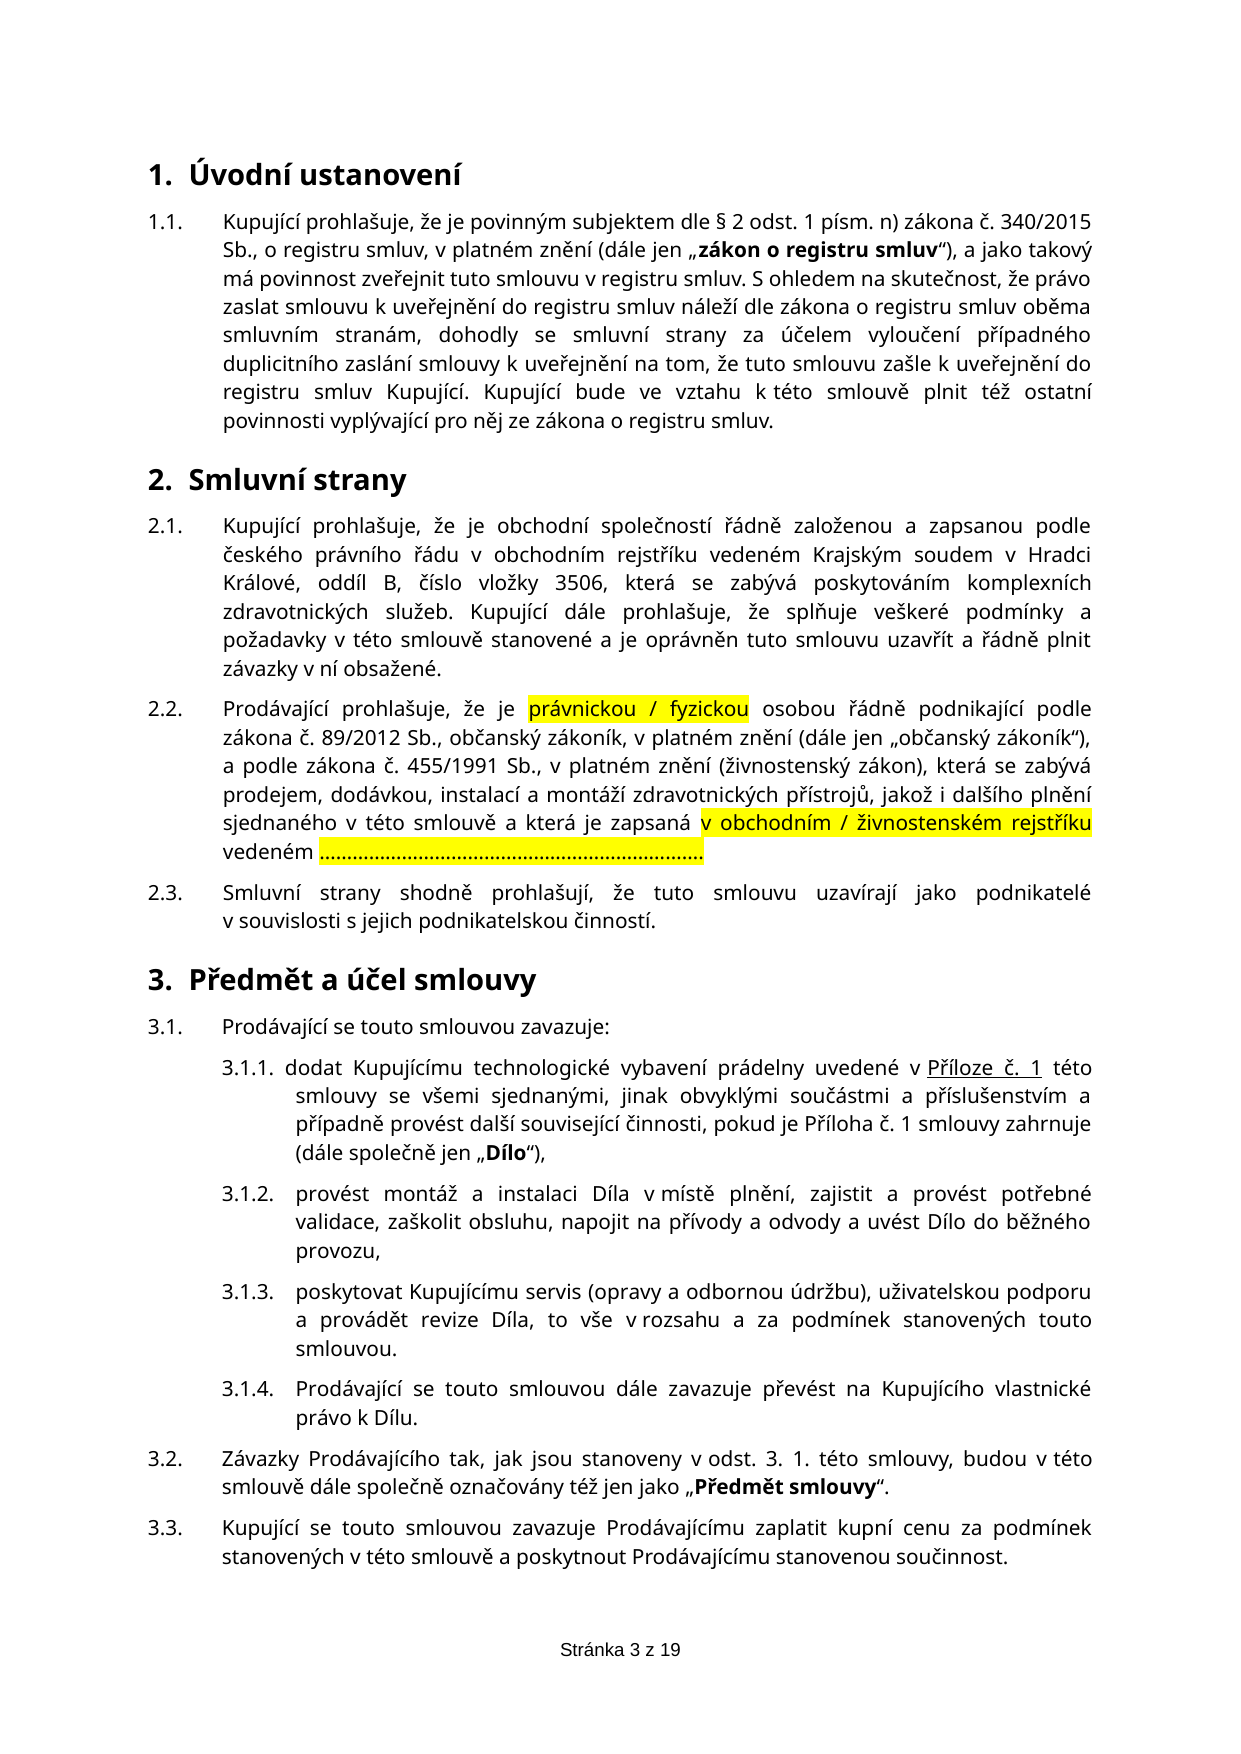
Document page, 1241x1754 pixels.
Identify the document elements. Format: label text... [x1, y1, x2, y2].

text Kupující prohlašuje, že je povinným subjektem dle § 2 odst. 1 písm. n) zákona č. 340/2015 Sb., o registru smluv, v platném znění (dále jen „zákon o registru smluv“), a jako takový má povinnost zveřejnit tuto smlouvu v registru smluv. S ohledem na skutečnost, že právo zaslat smlouvu k uveřejnění do registru smluv náleží dle zákona o registru smluv oběma smluvním stranám, dohodly se smluvní strany za účelem vyloučení případného duplicitního zaslání smlouvy k uveřejnění na tom, že tuto smlouvu zašle k uveřejnění do registru smluv Kupující. Kupující bude ve vztahu k této smlouvě plnit též ostatní povinnosti vyplývající pro něj ze zákona o registru smluv. [148, 207, 1092, 434]
text Závazky Prodávajícího tak, jak jsou stanoveny v odst. 3. 1. této smlouvy, budou v této smlouvě dále společně označovány též jen jako „Předmět smlouvy“. [148, 1444, 1092, 1501]
subtitle 3.1.1. dodat Kupujícímu technologické vybavení prádelny uvedené v Příloze č. 1 této smlouvy se všemi sjednanými, jinak obvyklými součástmi a příslušenstvím a případně provést další související činnosti, pokud je Příloha č. 1 smlouvy zahrnuje (dále společně jen „Dílo“), [222, 1053, 1092, 1166]
list Smluvní strany [148, 459, 1092, 499]
text Prodávající se touto smlouvou zavazuje: [148, 1012, 1092, 1040]
text Kupující prohlašuje, že je obchodní společností řádně založenou a zapsanou podle českého právního řádu v obchodním rejstříku vedeném Krajským soudem v Hradci Králové, oddíl B, číslo vložky 3506, která se zabývá poskytováním komplexních zdravotnických služeb. Kupující dále prohlašuje, že splňuje veškeré podmínky a požadavky v této smlouvě stanovené a je oprávněn tuto smlouvu uzavřít a řádně plnit závazky v ní obsažené. [148, 511, 1092, 682]
subtitle 3.1.3. poskytovat Kupujícímu servis (opravy a odbornou údržbu), uživatelskou podporu a provádět revize Díla, to vše v rozsahu a za podmínek stanovených touto smlouvou. [222, 1277, 1092, 1362]
text Prodávající prohlašuje, že je právnickou / fyzickou osobou řádně podnikající podle zákona č. 89/2012 Sb., občanský zákoník, v platném znění (dále jen „občanský zákoník“), a podle zákona č. 455/1991 Sb., v platném znění (živnostenský zákon), která se zabývá prodejem, dodávkou, instalací a montáží zdravotnických přístrojů, jakož i dalšího plnění sjednaného v této smlouvě a která je zapsaná v obchodním / živnostenském rejstříku vedeném ……………………………………………………………. [148, 694, 1092, 865]
text Kupující se touto smlouvou zavazuje Prodávajícímu zaplatit kupní cenu za podmínek stanovených v této smlouvě a poskytnout Prodávajícímu stanovenou součinnost. [148, 1513, 1092, 1570]
subtitle 3.1.2. provést montáž a instalaci Díla v místě plnění, zajistit a provést potřebné validace, zaškolit obsluhu, napojit na přívody a odvody a uvést Dílo do běžného provozu, [222, 1179, 1092, 1264]
text Smluvní strany shodně prohlašují, že tuto smlouvu uzavírají jako podnikatelé v souvislosti s jejich podnikatelskou činností. [148, 878, 1092, 934]
subtitle 3.1.4. Prodávající se touto smlouvou dále zavazuje převést na Kupujícího vlastnické právo k Dílu. [222, 1374, 1092, 1431]
list Úvodní ustanovení [148, 154, 1092, 194]
list Předmět a účel smlouvy [148, 959, 1092, 999]
